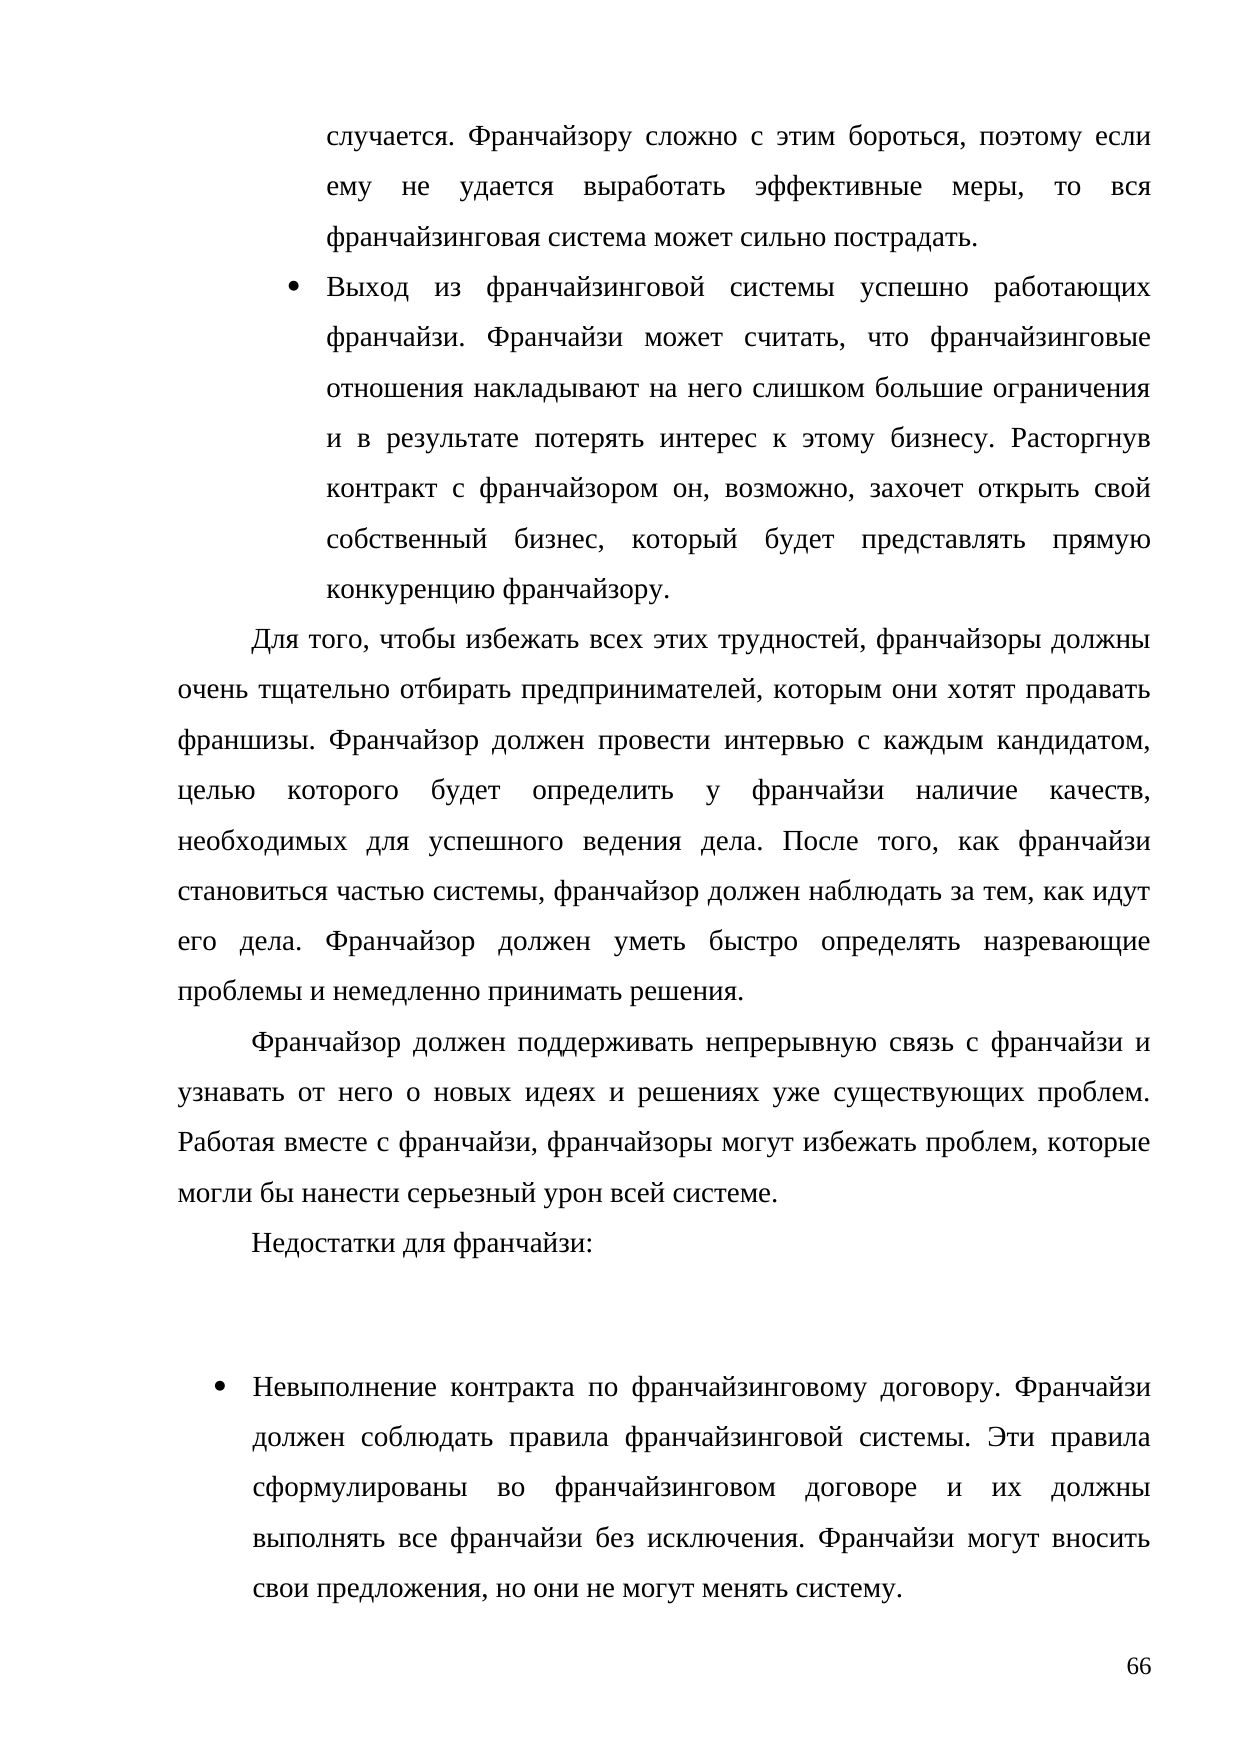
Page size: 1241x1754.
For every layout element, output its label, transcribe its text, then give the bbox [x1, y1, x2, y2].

list Невыполнение контракта по франчайзинговому договору. Франчайзи должен соблюдать правила франчайзинговой системы. Эти правила сформулированы во франчайзинговом договоре и их должны выполнять все франчайзи без исключения. Франчайзи могут вносить свои предложения, но они не могут менять систему. [215, 1369, 1152, 1604]
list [288, 118, 1152, 252]
text Недостатки для франчайзи: [177, 1225, 1152, 1259]
list Выход из франчайзинговой системы успешно работающих франчайзи. Франчайзи может считать, что франчайзинговые отношения накладывают на него слишком большие ограничения и в результате потерять интерес к этому бизнесу. Расторгнув контракт с франчайзором он, возможно, захочет открыть свой собственный бизнес, который будет представлять прямую конкуренцию франчайзору. [288, 269, 1152, 604]
text Франчайзор должен поддерживать непрерывную связь с франчайзи и узнавать от него о новых идеях и решениях уже существующих проблем. Работая вместе с франчайзи, франчайзоры могут избежать проблем, которые могли бы нанести серьезный урон всей системе. [177, 1024, 1152, 1208]
text Для того, чтобы избежать всех этих трудностей, франчайзоры должны очень тщательно отбирать предпринимателей, которым они хотят продавать франшизы. Франчайзор должен провести интервью с каждым кандидатом, целью которого будет определить у франчайзи наличие качеств, необходимых для успешного ведения дела. После того, как франчайзи становиться частью системы, франчайзор должен наблюдать за тем, как идут его дела. Франчайзор должен уметь быстро определять назревающие проблемы и немедленно принимать решения. [177, 621, 1152, 1007]
